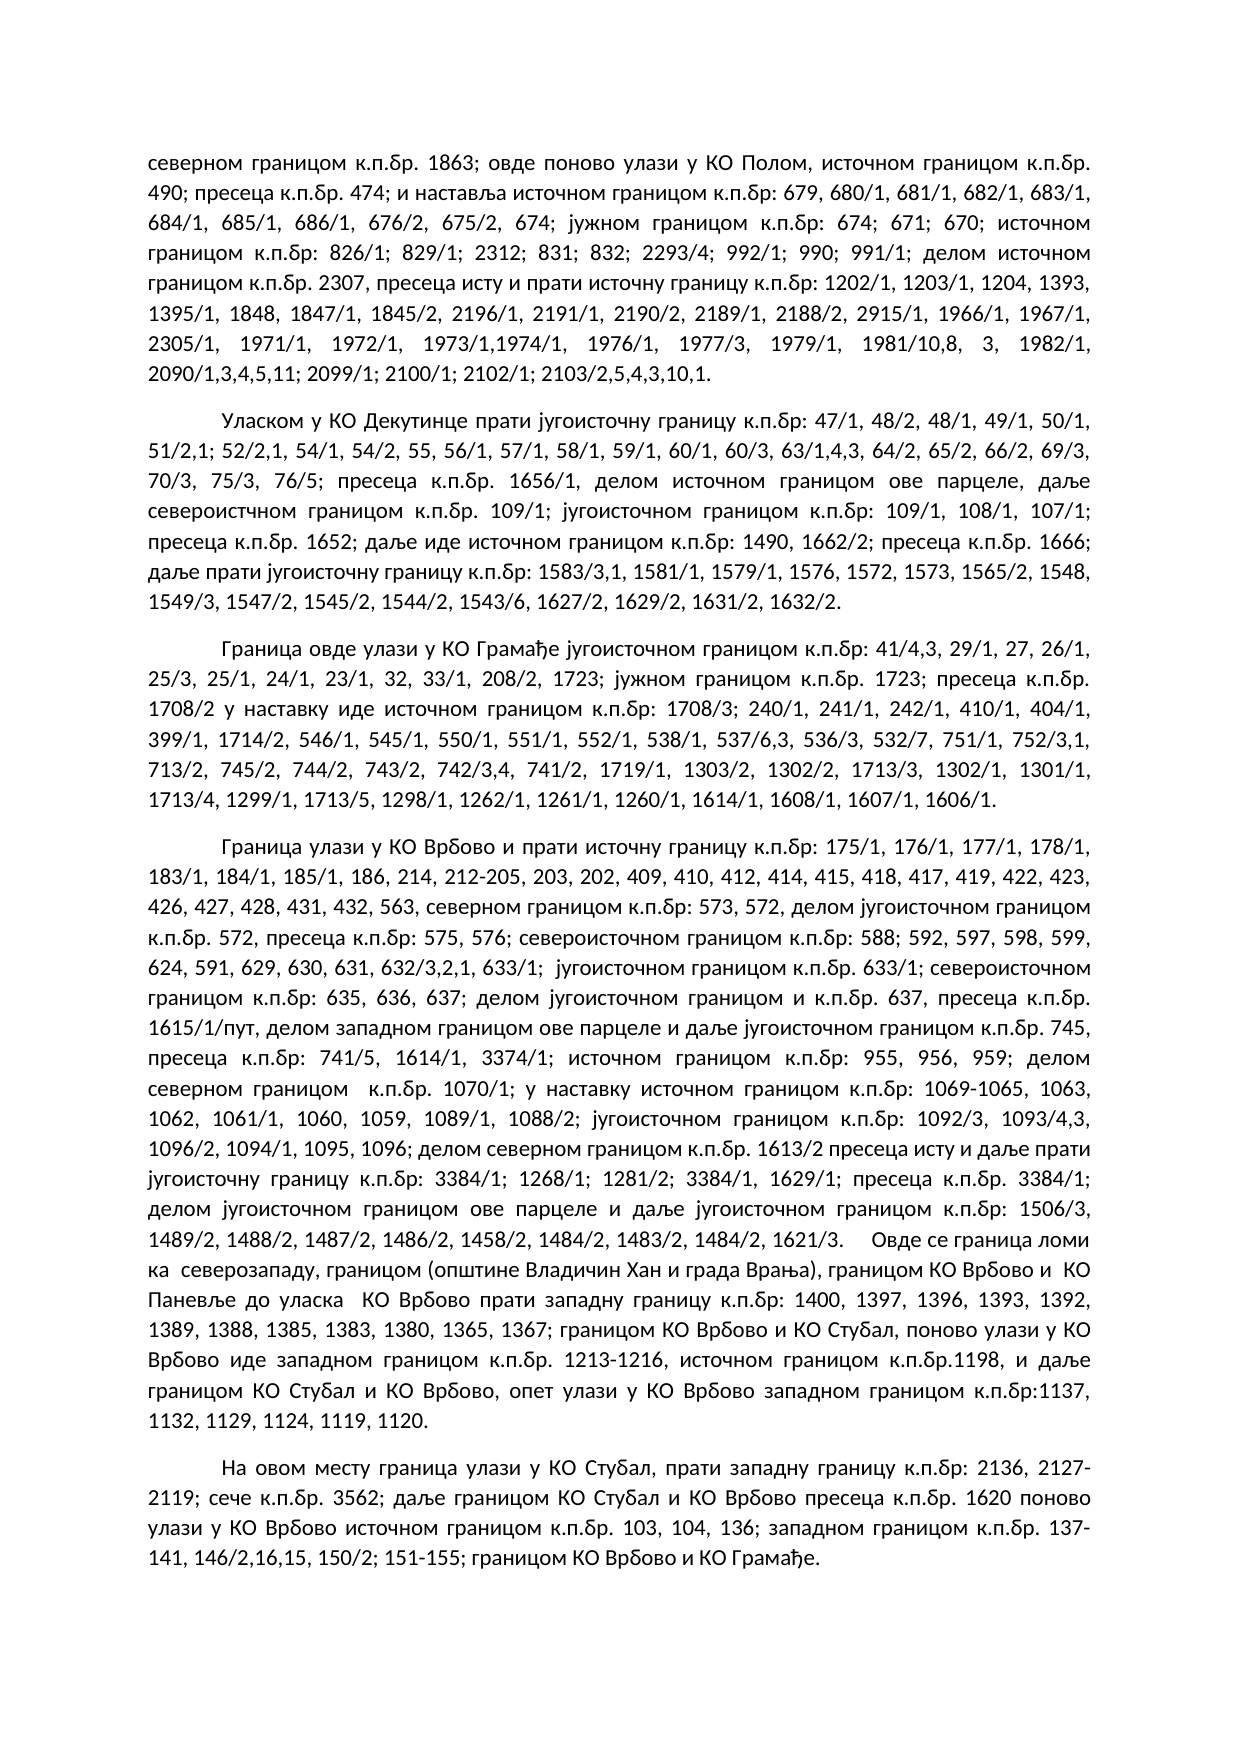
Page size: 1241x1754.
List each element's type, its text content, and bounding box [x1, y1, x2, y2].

text Граница овде улази у КО Грамађе југоисточном границом к.п.бр: 41/4,3, 29/1, 27, 26/1, 25/3, 25/1, 24/1, 23/1, 32, 33/1, 208/2, 1723; јужном границом к.п.бр. 1723; пресеца к.п.бр. 1708/2 у наставку иде источном границом к.п.бр: 1708/3; 240/1, 241/1, 242/1, 410/1, 404/1, 399/1, 1714/2, 546/1, 545/1, 550/1, 551/1, 552/1, 538/1, 537/6,3, 536/3, 532/7, 751/1, 752/3,1, 713/2, 745/2, 744/2, 743/2, 742/3,4, 741/2, 1719/1, 1303/2, 1302/2, 1713/3, 1302/1, 1301/1, 1713/4, 1299/1, 1713/5, 1298/1, 1262/1, 1261/1, 1260/1, 1614/1, 1608/1, 1607/1, 1606/1. [148, 634, 1093, 813]
text Уласком у КО Декутинце прати југоисточну границу к.п.бр: 47/1, 48/2, 48/1, 49/1, 50/1, 51/2,1; 52/2,1, 54/1, 54/2, 55, 56/1, 57/1, 58/1, 59/1, 60/1, 60/3, 63/1,4,3, 64/2, 65/2, 66/2, 69/3, 70/3, 75/3, 76/5; пресеца к.п.бр. 1656/1, делом источном границом ове парцеле, даље североистчном границом к.п.бр. 109/1; југоисточном границом к.п.бр: 109/1, 108/1, 107/1; пресеца к.п.бр. 1652; даље иде источном границом к.п.бр: 1490, 1662/2; пресеца к.п.бр. 1666; даље прати југоисточну границу к.п.бр: 1583/3,1, 1581/1, 1579/1, 1576, 1572, 1573, 1565/2, 1548, 1549/3, 1547/2, 1545/2, 1544/2, 1543/6, 1627/2, 1629/2, 1631/2, 1632/2. [148, 406, 1093, 615]
text Граница улази у КО Врбово и прати источну границу к.п.бр: 175/1, 176/1, 177/1, 178/1, 183/1, 184/1, 185/1, 186, 214, 212-205, 203, 202, 409, 410, 412, 414, 415, 418, 417, 419, 422, 423, 426, 427, 428, 431, 432, 563, северном границом к.п.бр: 573, 572, делом југоисточном границом к.п.бр. 572, пресеца к.п.бр: 575, 576; североисточном границом к.п.бр: 588; 592, 597, 598, 599, 624, 591, 629, 630, 631, 632/3,2,1, 633/1; југоисточном границом к.п.бр. 633/1; североисточном границом к.п.бр: 635, 636, 637; делом југоисточном границом и к.п.бр. 637, пресеца к.п.бр. 1615/1/пут, делом западном границом ове парцеле и даље југоисточном границом к.п.бр. 745, пресеца к.п.бр: 741/5, 1614/1, 3374/1; источном границом к.п.бр: 955, 956, 959; делом северном границом к.п.бр. 1070/1; у наставку источном границом к.п.бр: 1069-1065, 1063, 1062, 1061/1, 1060, 1059, 1089/1, 1088/2; југоисточном границом к.п.бр: 1092/3, 1093/4,3, 1096/2, 1094/1, 1095, 1096; делом северном границом к.п.бр. 1613/2 пресеца исту и даље прати југоисточну границу к.п.бр: 3384/1; 1268/1; 1281/2; 3384/1, 1629/1; пресеца к.п.бр. 3384/1; делом југоисточном границом ове парцеле и даље југоисточном границом к.п.бр: 1506/3, 1489/2, 1488/2, 1487/2, 1486/2, 1458/2, 1484/2, 1483/2, 1484/2, 1621/3. Овде се граница ломи ка северозападу, границом (општине Владичин Хан и града Врања), границом КО Врбово и КО Паневље до уласка КО Врбово прати западну границу к.п.бр: 1400, 1397, 1396, 1393, 1392, 1389, 1388, 1385, 1383, 1380, 1365, 1367; границом КО Врбово и КО Стубал, поново улази у КО Врбово иде западном границом к.п.бр. 1213-1216, источном границом к.п.бр.1198, и даље границом КО Стубал и КО Врбово, опет улази у КО Врбово западном границом к.п.бр:1137, 1132, 1129, 1124, 1119, 1120. [148, 832, 1093, 1434]
text На овом месту граница улази у КО Стубал, прати западну границу к.п.бр: 2136, 2127-2119; сече к.п.бр. 3562; даље границом КО Стубал и КО Врбово пресеца к.п.бр. 1620 поново улази у КО Врбово источном границом к.п.бр. 103, 104, 136; западном границом к.п.бр. 137-141, 146/2,16,15, 150/2; 151-155; границом КО Врбово и КО Грамађе. [148, 1453, 1093, 1571]
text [148, 148, 1093, 387]
